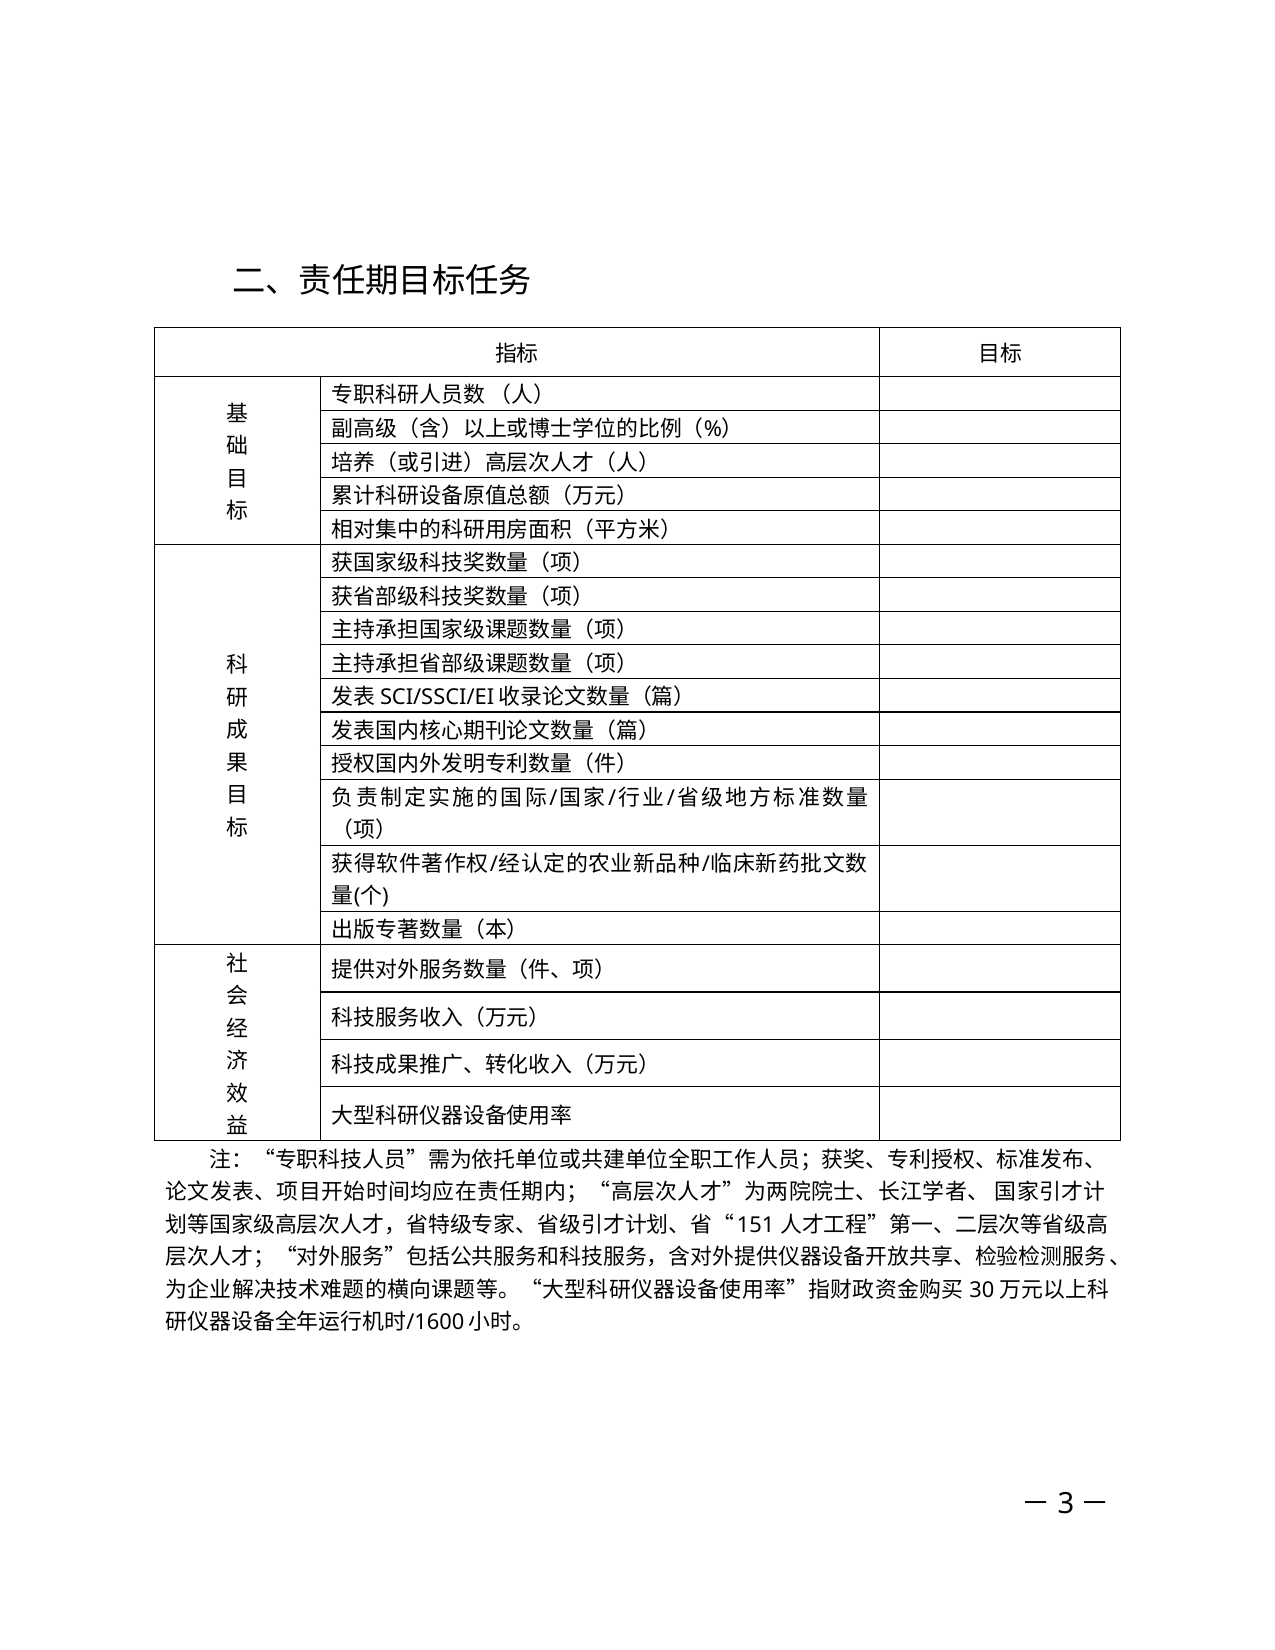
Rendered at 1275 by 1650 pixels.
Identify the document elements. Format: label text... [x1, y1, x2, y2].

table_cell 专职科研人员数 （人） [321, 377, 879, 409]
table_cell 主持承担省部级课题数量（项） [321, 645, 879, 678]
table_header 目标 [880, 328, 1120, 376]
table_cell 累计科研设备原值总额（万元） [321, 478, 879, 510]
table_cell 大型科研仪器设备使用率 [321, 1087, 879, 1140]
table_cell [880, 846, 1120, 911]
table_cell 相对集中的科研用房面积（平方米） [321, 511, 879, 544]
table_cell [880, 612, 1120, 644]
table_cell 基 础 目 标 [155, 377, 320, 544]
table_cell 主持承担国家级课题数量（项） [321, 612, 879, 644]
table_cell 发表国内核心期刊论文数量（篇） [321, 713, 879, 745]
text 二、责任期目标任务 [165, 246, 1109, 311]
table_cell [880, 444, 1120, 477]
table_cell 副高级（含）以上或博士学位的比例（%） [321, 411, 879, 443]
table_cell [880, 1087, 1120, 1140]
table_cell [880, 377, 1120, 409]
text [165, 1141, 1109, 1336]
table_cell 提供对外服务数量（件、项） [321, 945, 879, 991]
table_cell 获省部级科技奖数量（项） [321, 578, 879, 611]
table_cell [880, 645, 1120, 678]
table_cell 获得软件著作权/经认定的农业新品种/临床新药批文数量(个) [321, 846, 879, 911]
table_cell [880, 545, 1120, 577]
table_cell [880, 780, 1120, 844]
table_cell 出版专著数量（本） [321, 912, 879, 944]
table_cell [880, 912, 1120, 944]
table_cell 获国家级科技奖数量（项） [321, 545, 879, 577]
table_cell [880, 578, 1120, 611]
table_cell [880, 511, 1120, 544]
table_cell 科 研 成 果 目 标 [155, 545, 320, 944]
table_cell 授权国内外发明专利数量（件） [321, 746, 879, 778]
table_cell [880, 993, 1120, 1039]
table_cell [880, 945, 1120, 991]
table_cell [880, 746, 1120, 778]
table_cell [880, 713, 1120, 745]
table_cell [880, 1040, 1120, 1086]
table_cell [880, 679, 1120, 711]
table_cell 培养（或引进）高层次人才（人） [321, 444, 879, 477]
table_cell 发表SCI/SSCI/EI收录论文数量（篇） [321, 679, 879, 711]
table_cell 科技服务收入（万元） [321, 993, 879, 1039]
table_cell 科技成果推广、转化收入（万元） [321, 1040, 879, 1086]
table_cell [880, 411, 1120, 443]
table_cell [880, 478, 1120, 510]
table_header 指标 [155, 328, 879, 376]
table_cell 社 会 经 济 效 益 [155, 945, 320, 1140]
table_cell 负责制定实施的国际/国家/行业/省级地方标准数量（项） [321, 780, 879, 844]
